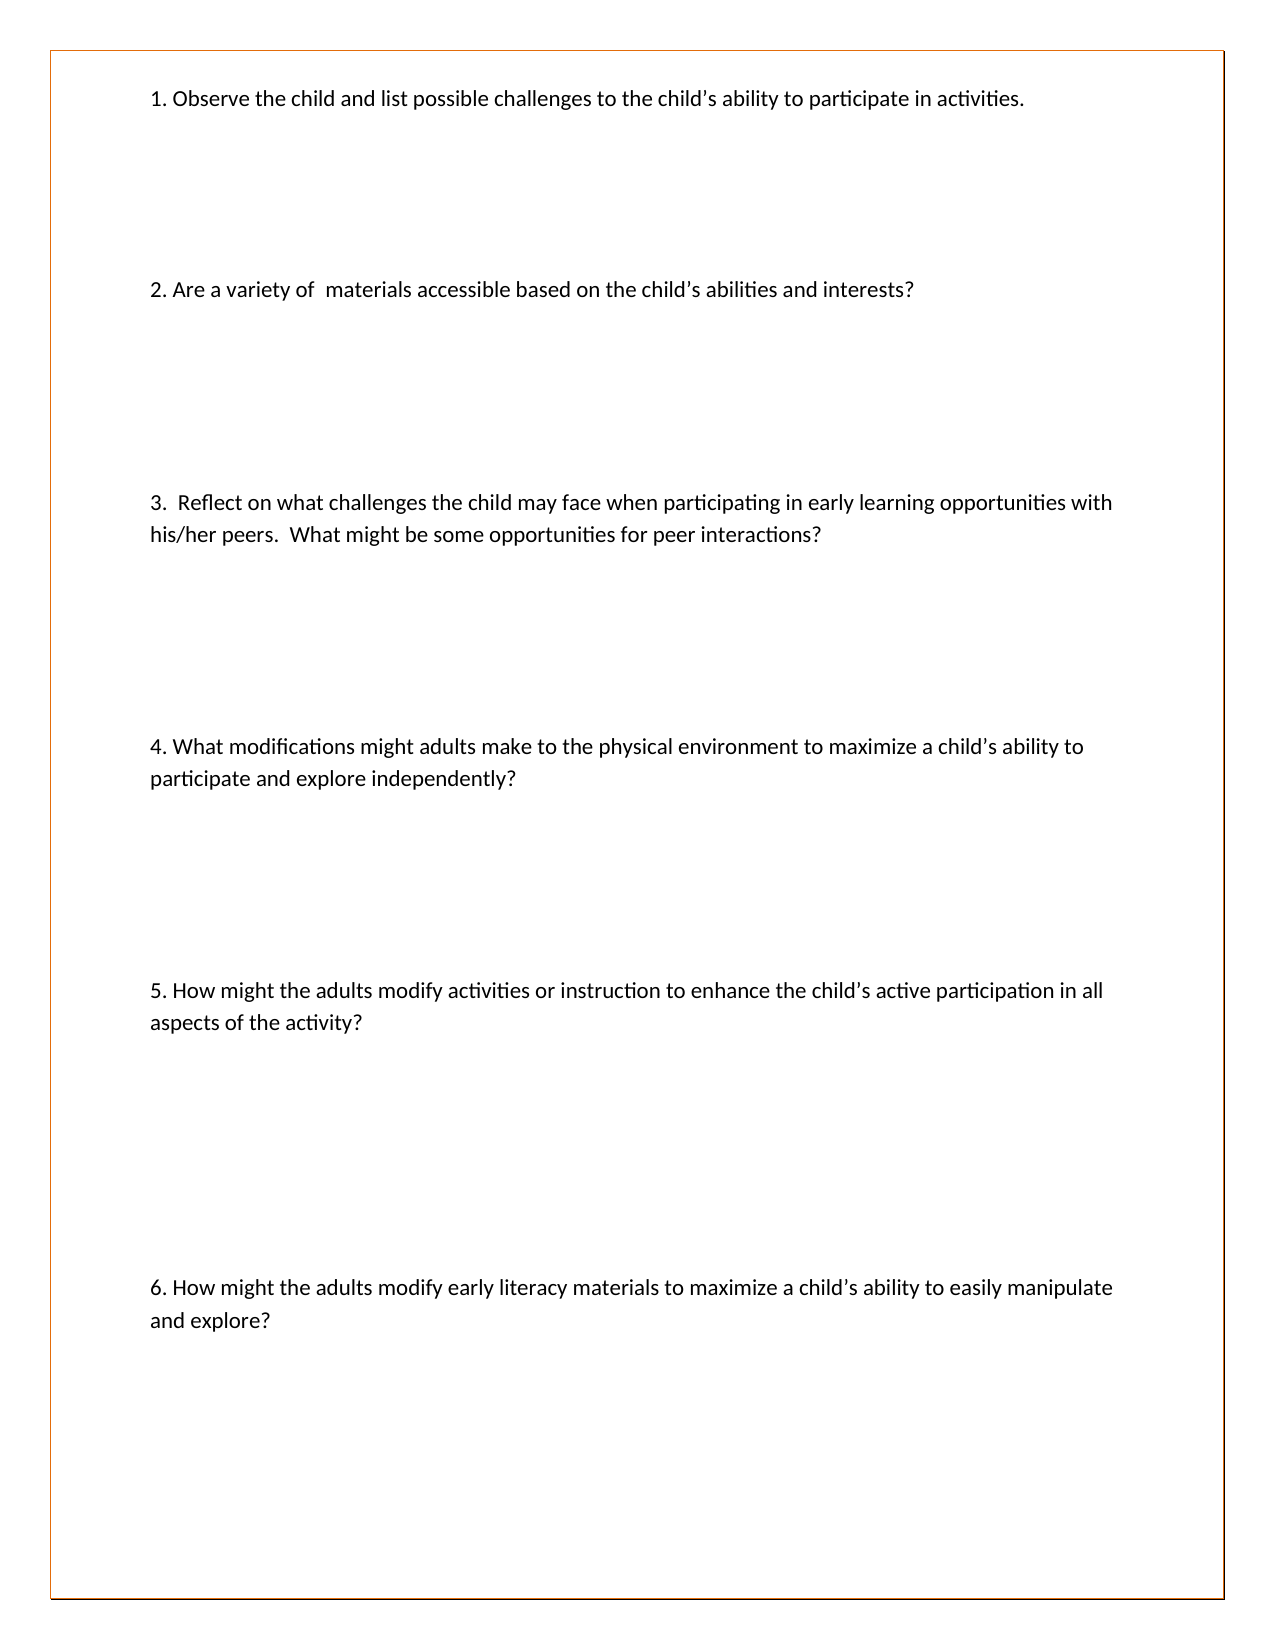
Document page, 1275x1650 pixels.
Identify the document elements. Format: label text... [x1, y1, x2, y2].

text 4. What modifications might adults make to the physical environment to maximize a child’s ability to participate and explore independently? [150, 732, 1124, 792]
text 5. How might the adults modify activities or instruction to enhance the child’s active participation in all aspects of the activity? [150, 976, 1124, 1036]
text 6. How might the adults modify early literacy materials to maximize a child’s ability to easily manipulate and explore? [150, 1273, 1124, 1334]
text 1. Observe the child and list possible challenges to the child’s ability to participate in activities. [150, 84, 1124, 112]
text 2. Are a variety of materials accessible based on the child’s abilities and interests? [150, 276, 1124, 304]
text 3. Reflect on what challenges the child may face when participating in early learning opportunities with his/her peers. What might be some opportunities for peer interactions? [150, 488, 1124, 548]
